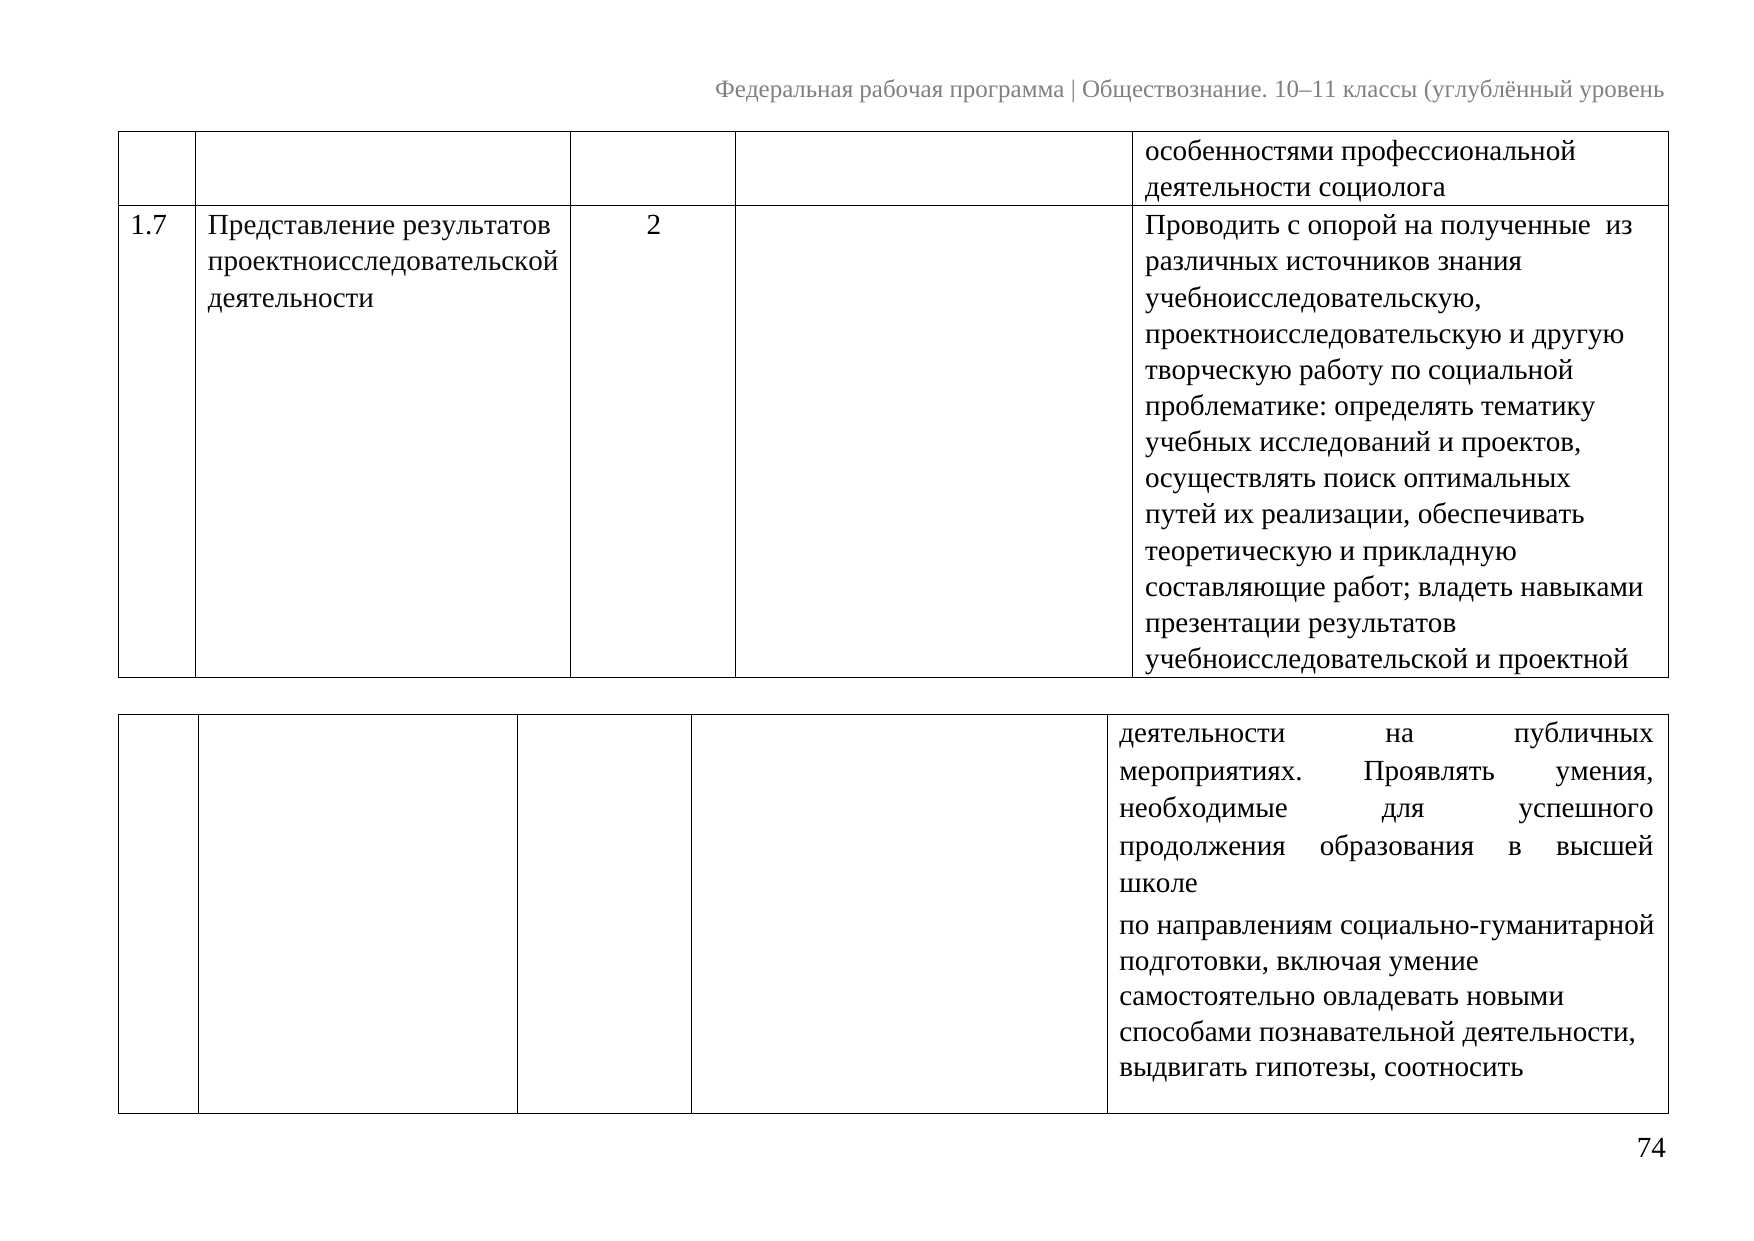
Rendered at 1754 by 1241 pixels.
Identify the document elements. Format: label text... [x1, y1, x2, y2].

table_header [196, 132, 570, 205]
table_header [119, 715, 198, 1113]
table_cell Представление результатов проектноисследовательской деятельности [196, 206, 570, 677]
table_cell 2 [571, 206, 735, 677]
table_header [119, 132, 195, 205]
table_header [1133, 132, 1668, 205]
table_header [199, 715, 517, 1113]
table_header [736, 132, 1132, 205]
table_header [571, 132, 735, 205]
table_cell 1.7 [119, 206, 195, 677]
table_header [692, 715, 1107, 1113]
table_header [1108, 715, 1668, 1113]
table_header [518, 715, 691, 1113]
table_cell Проводить с опорой на полученные из различных источников знания учебноисследовательскую, проектноисследовательскую и другую творческую работу по социальной проблематике: определять тематику учебных исследований и проектов, осуществлять поиск оптимальных путей их реализации, обеспечивать теоретическую и прикладную составляющие работ; владеть навыками презентации результатов учебноисследовательской и проектной [1133, 206, 1668, 677]
table_cell [736, 206, 1132, 677]
